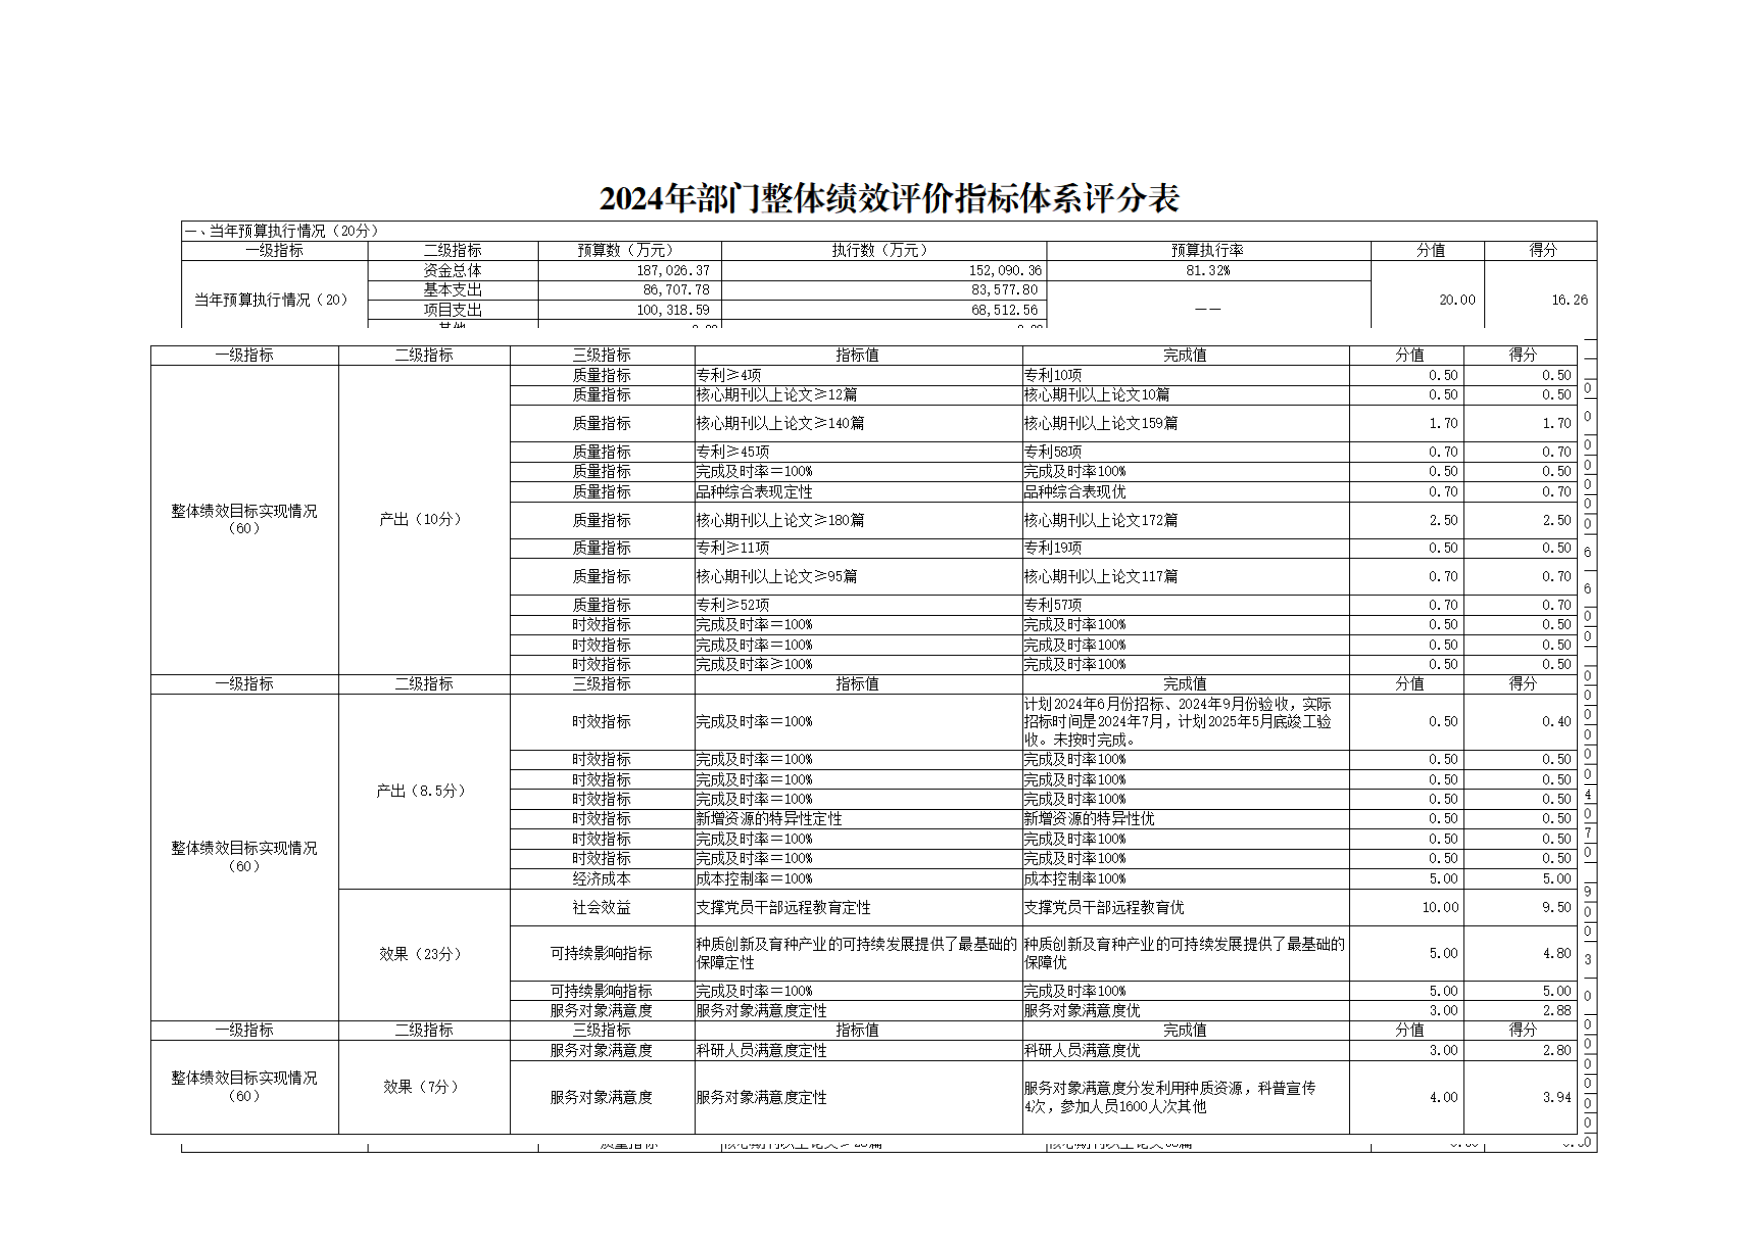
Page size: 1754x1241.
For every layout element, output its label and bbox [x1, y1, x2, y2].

picture [132, 181, 1623, 1159]
